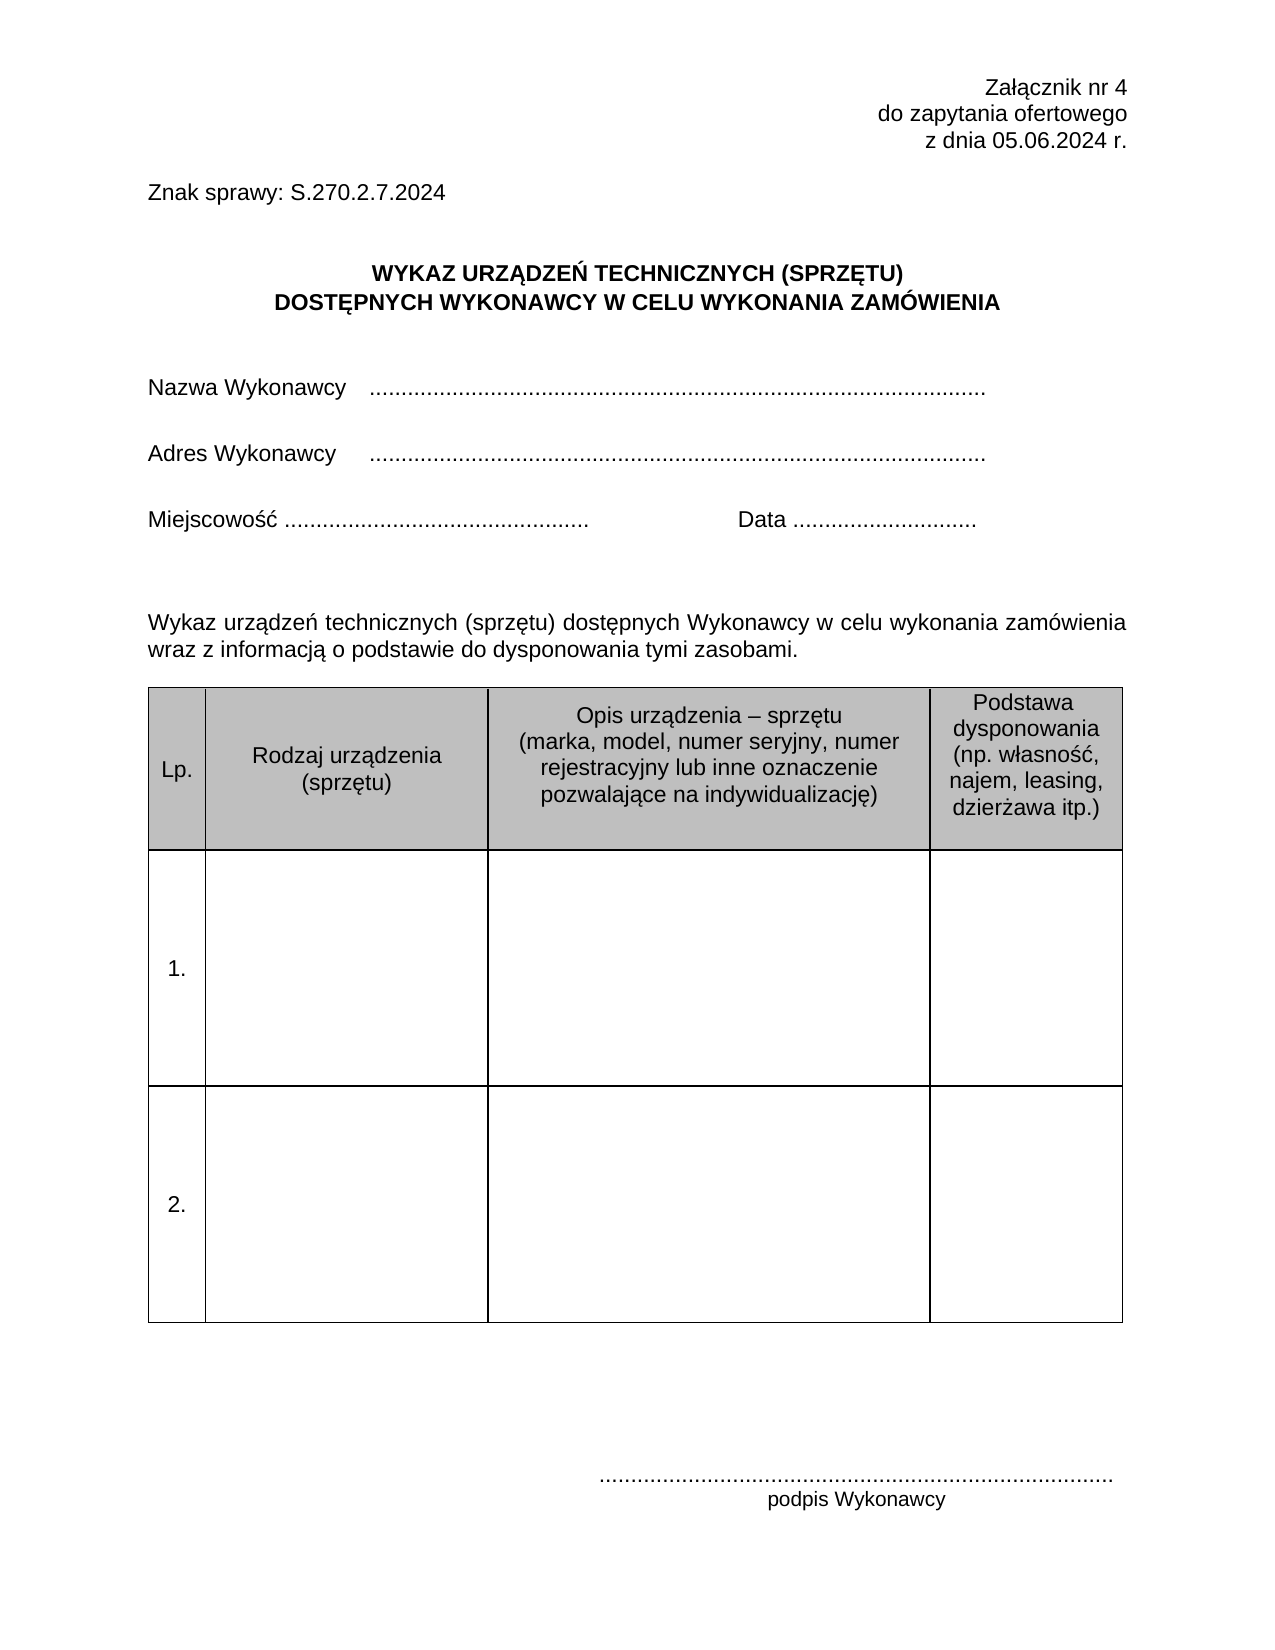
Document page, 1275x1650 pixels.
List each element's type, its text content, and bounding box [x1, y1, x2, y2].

table_cell 2. [149, 1087, 205, 1321]
table_cell [931, 851, 1122, 1085]
text Nazwa Wykonawcy ................................................................................................. [148, 374, 1127, 401]
table_header Rodzaj urządzenia (sprzętu) [206, 688, 488, 849]
table_cell [489, 851, 929, 1085]
table_header Podstawa dysponowania (np. własność, najem, leasing, dzierżawa itp.) [931, 688, 1122, 849]
text ................................................................................. [148, 1461, 1127, 1487]
text DOSTĘPNYCH WYKONAWCY W CELU WYKONANIA ZAMÓWIENIA [148, 289, 1127, 315]
table_cell [206, 1087, 487, 1321]
text Miejscowość ................................................ Data ............................. [148, 506, 1127, 532]
table_cell [931, 1087, 1122, 1321]
table_header Lp. [149, 688, 205, 849]
text z dnia 05.06.2024 r. [148, 127, 1127, 153]
text Wykaz urządzeń technicznych (sprzętu) dostępnych Wykonawcy w celu wykonania zamówienia wraz z informacją o podstawie do dysponowania tymi zasobami. [148, 609, 1127, 662]
text podpis Wykonawcy [148, 1487, 1127, 1511]
table_header Opis urządzenia – sprzętu (marka, model, numer seryjny, numer rejestracyjny lub inne oznaczenie pozwalające na indywidualizację) [489, 688, 930, 849]
text do zapytania ofertowego [148, 100, 1127, 127]
table_cell 1. [149, 851, 205, 1085]
text Załącznik nr 4 [148, 74, 1127, 100]
table_cell [489, 1087, 929, 1321]
text WYKAZ URZĄDZEŃ TECHNICZNYCH (SPRZĘTU) [148, 260, 1127, 287]
text Adres Wykonawcy ................................................................................................. [148, 440, 1127, 466]
table_cell [206, 851, 487, 1085]
text Znak sprawy: S.270.2.7.2024 [148, 179, 1127, 206]
